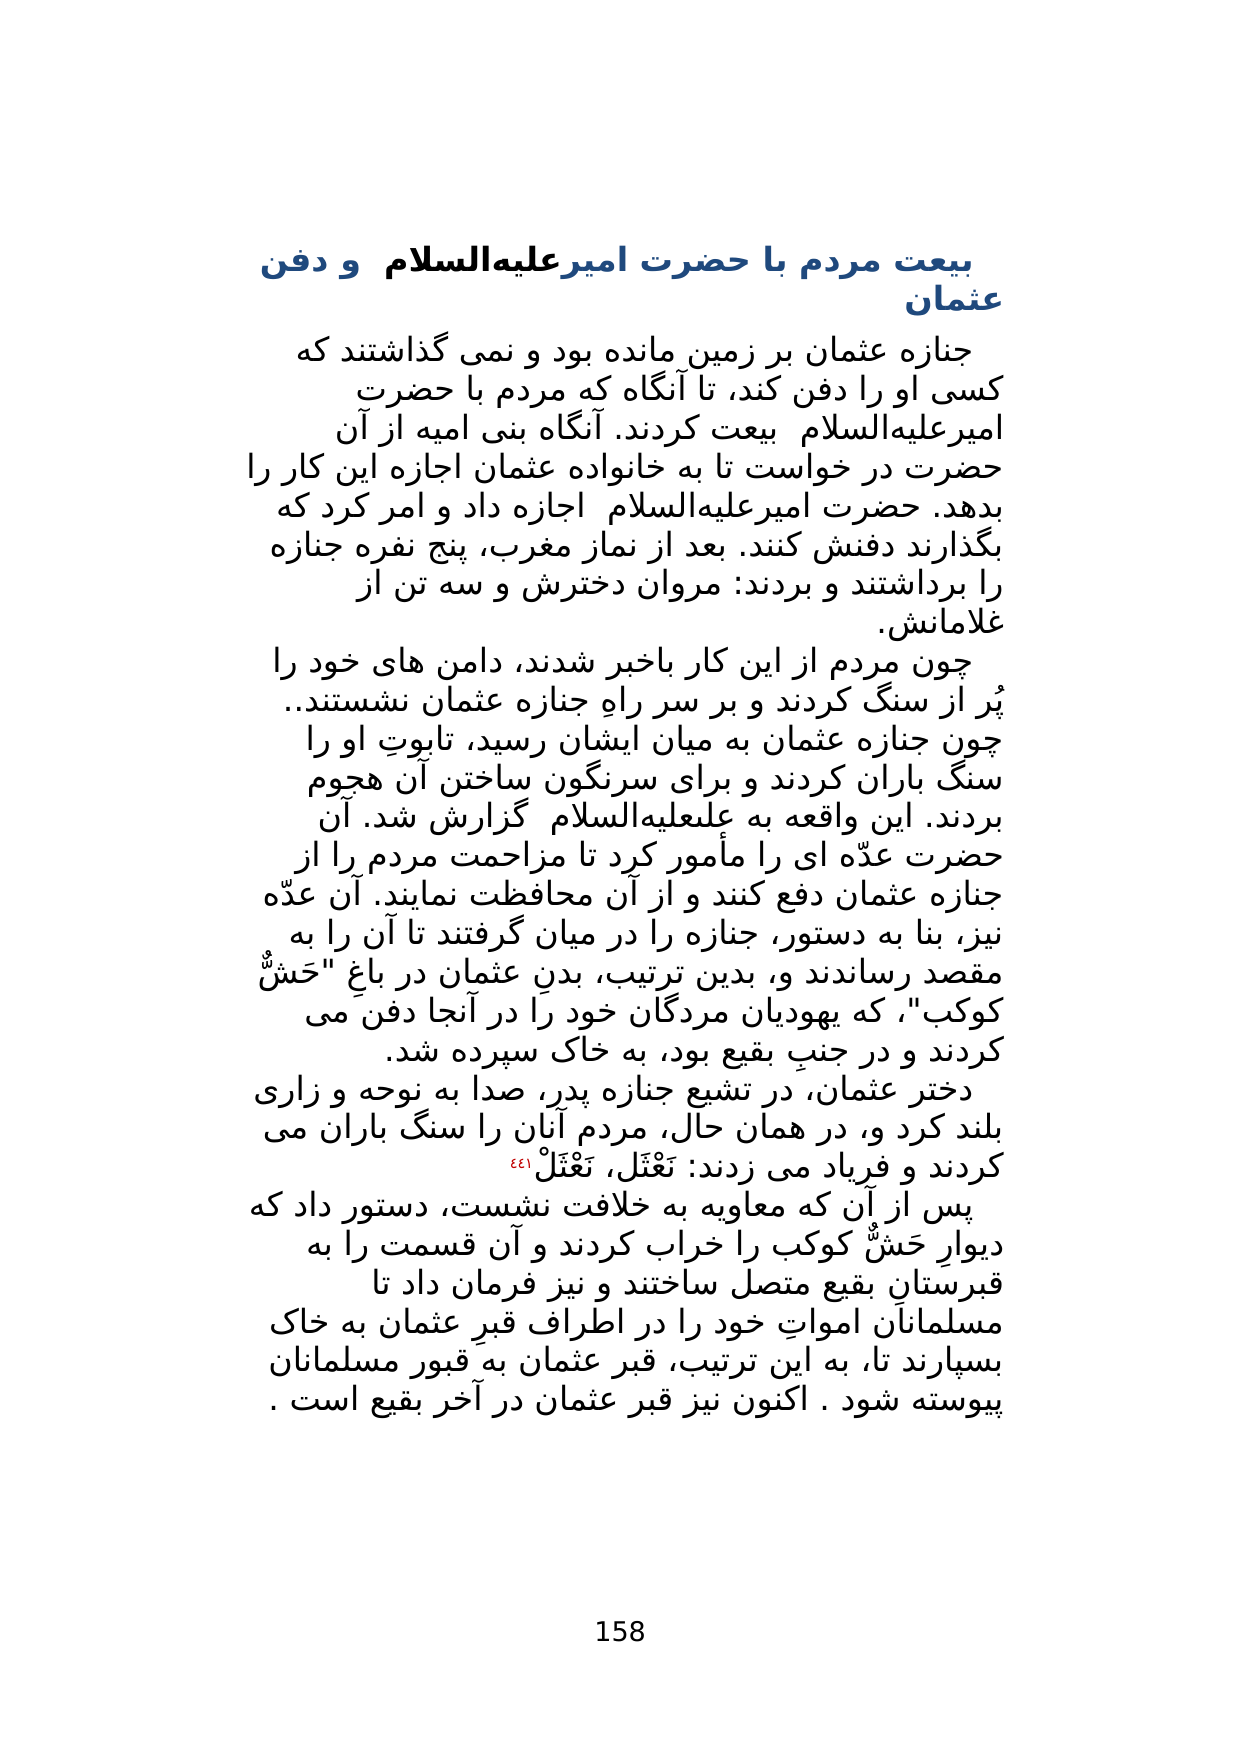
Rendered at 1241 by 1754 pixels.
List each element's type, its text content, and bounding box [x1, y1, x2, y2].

text چون مردم از اين کار باخبر شدند، دامن هاى خود را پُر از سنگ کردند و بر سر راهِ جنازه عثمان نشستند.. چون جنازه عثمان به ميان ايشان رسيد، تابوتِ او را سنگ باران کردند و براى سرنگون ساختن آن هجوم بردند. اين واقعه به علىعليه‌السلام گزارش شد. آن حضرت عدّه اى را مأمور کرد تا مزاحمت مردم را از جنازه عثمان دفع کنند و از آن محافظت نمايند. آن عدّه نيز، بنا به دستور، جنازه را در ميان گرفتند تا آن را به مقصد رساندند و، بدين ترتيب، بدنِ عثمان در باغِ "حَشٌّ کوکب"، که يهوديان مردگان خود را در آنجا دفن مى کردند و در جنبِ بقيع بود، به خاک سپرده شد. [236, 642, 1004, 1069]
text دختر عثمان، در تشيع جنازه پدر، صدا به نوحه و زارى بلند کرد و، در همان حال، مردم آنان را سنگ باران مى کردند و فرياد مى زدند: نَعْثَل، نَعْثَلْ٤٤١ [236, 1069, 1004, 1186]
text جنازه عثمان بر زمين مانده بود و نمى گذاشتند که کسى او را دفن کند، تا آنگاه که مردم با حضرت اميرعليه‌السلام بيعت کردند. آنگاه بنى اميه از آن حضرت در خواست تا به خانواده عثمان اجازه اين کار را بدهد. حضرت اميرعليه‌السلام اجازه داد و امر کرد که بگذارند دفنش کنند. بعد از نماز مغرب، پنج نفره جنازه را برداشتند و بردند: مروان دخترش و سه تن از غلامانش. [236, 331, 1004, 642]
subtitle بيعت مردم با حضرت اميرعليه‌السلام و دفن عثمان [236, 241, 1004, 318]
text پس از آن که معاويه به خلافت نشست، دستور داد که ديوارِ حَشٌّ کوکب را خراب کردند و آن قسمت را به قبرستانِ بقيع متصل ساختند و نيز فرمان داد تا مسلمانان امواتِ خود را در اطراف قبرِ عثمان به خاک بسپارند تا، به اين ترتيب، قبر عثمان به قبور مسلمانان پيوسته شود . اکنون نيز قبر عثمان در آخر بقيع است . [236, 1186, 1004, 1419]
